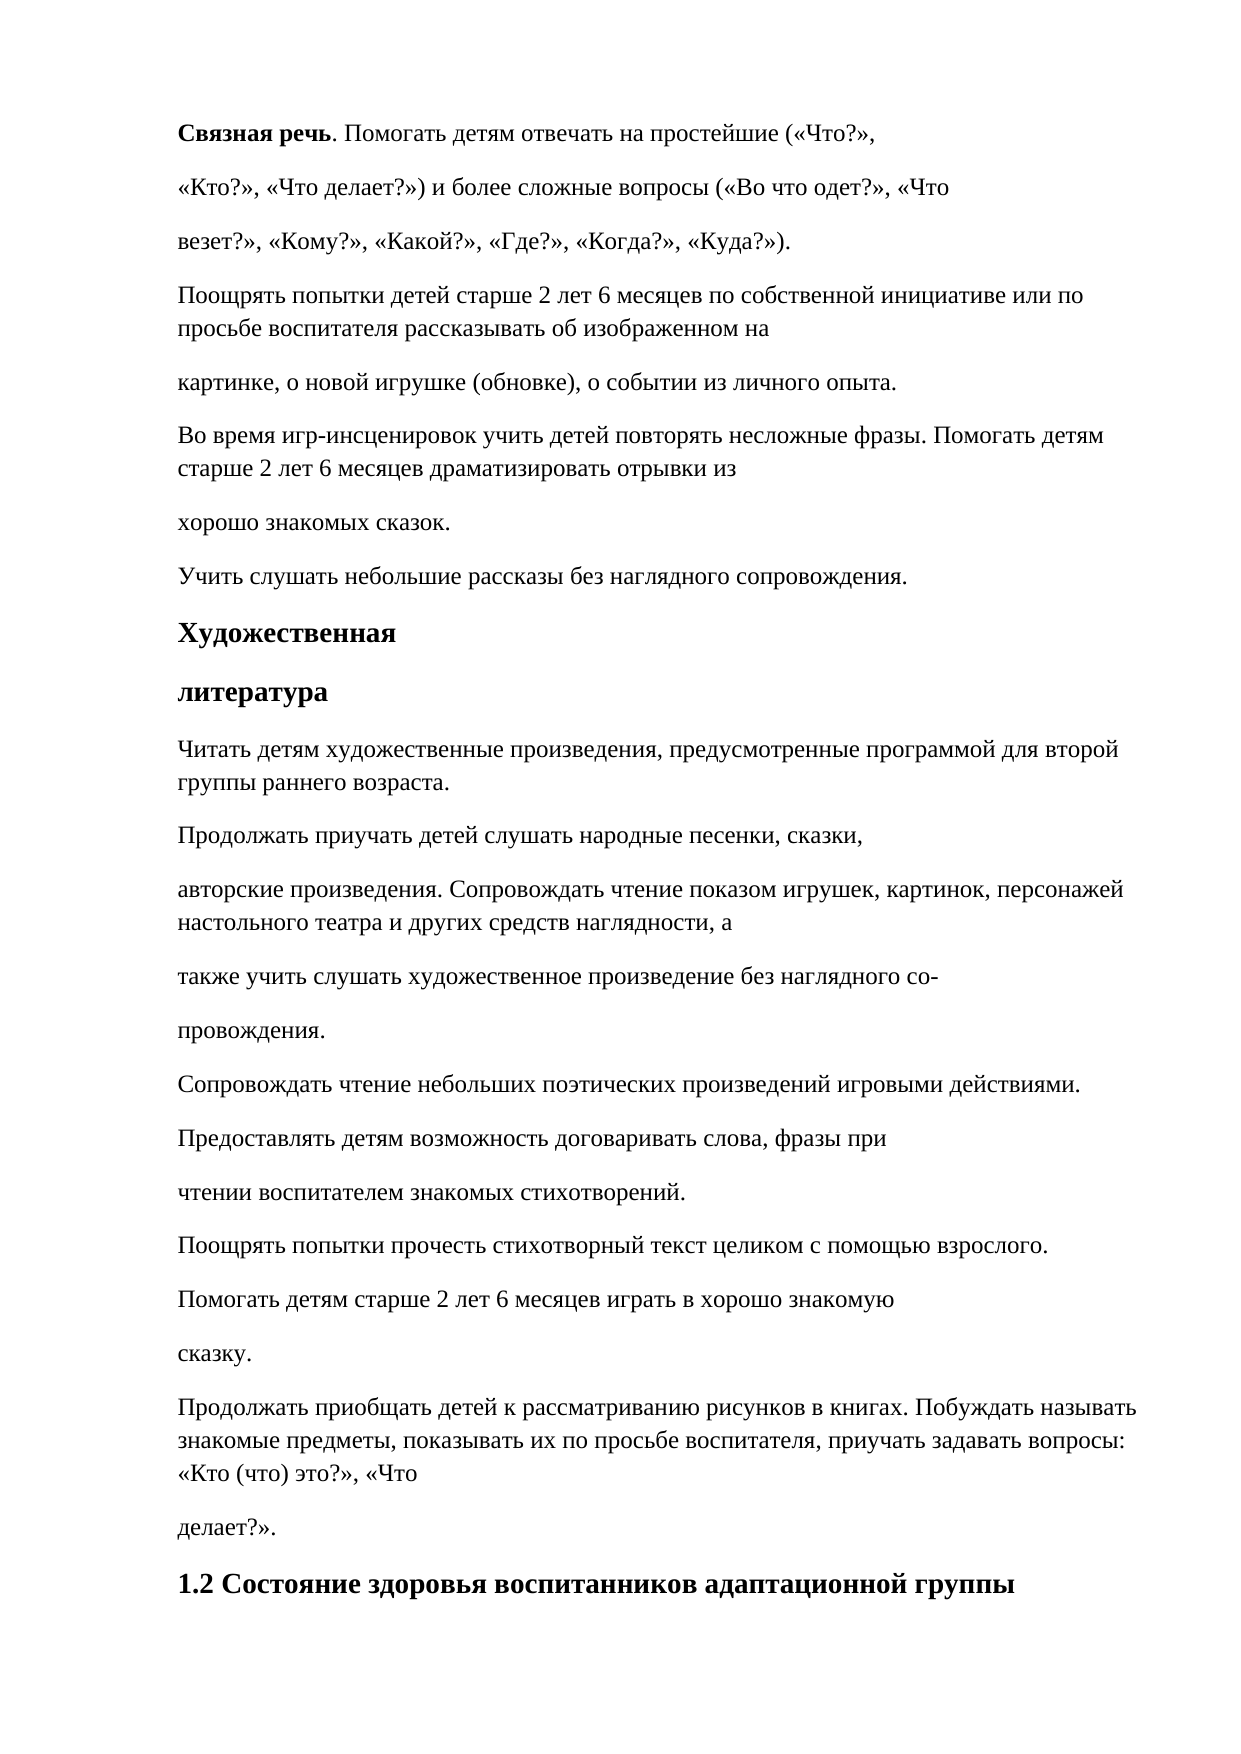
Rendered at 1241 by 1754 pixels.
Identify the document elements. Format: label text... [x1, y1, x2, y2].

text Художественная [177, 615, 1152, 648]
text Предоставлять детям возможность договаривать слова, фразы при [177, 1123, 1152, 1152]
text сказку. [177, 1338, 1152, 1367]
text авторские произведения. Сопровождать чтение показом игрушек, картинок, персонажей настольного театра и других средств наглядности, а [177, 874, 1152, 936]
text чтении воспитателем знакомых стихотворений. [177, 1177, 1152, 1206]
text Поощрять попытки прочесть стихотворный текст целиком с помощью взрослого. [177, 1231, 1152, 1259]
text также учить слушать художественное произведение без наглядного со- [177, 961, 1152, 990]
text провождения. [177, 1015, 1152, 1044]
text Во время игр-инсценировок учить детей повторять несложные фразы. Помогать детям старше 2 лет 6 месяцев драматизировать отрывки из [177, 420, 1152, 482]
text Читать детям художественные произведения, предусмотренные программой для второй группы раннего возраста. [177, 734, 1152, 796]
text Учить слушать небольшие рассказы без наглядного сопровождения. [177, 561, 1152, 590]
text Помогать детям старше 2 лет 6 месяцев играть в хорошо знакомую [177, 1284, 1152, 1313]
text делает?». [177, 1512, 1152, 1541]
text везет?», «Кому?», «Какой?», «Где?», «Когда?», «Куда?»). [177, 226, 1152, 254]
text Продолжать приучать детей слушать народные песенки, сказки, [177, 821, 1152, 849]
text картинке, о новой игрушке (обновке), о событии из личного опыта. [177, 367, 1152, 395]
text Продолжать приобщать детей к рассматриванию рисунков в книгах. Побуждать называть знакомые предметы, показывать их по просьбе воспитателя, приучать задавать вопросы: «Кто (что) это?», «Что [177, 1392, 1152, 1487]
text Сопровождать чтение небольших поэтических произведений игровыми действиями. [177, 1069, 1152, 1098]
text хорошо знакомых сказок. [177, 507, 1152, 536]
text литература [177, 674, 1152, 708]
text Связная речь. Помогать детям отвечать на простейшие («Что?», [177, 118, 1152, 147]
text 1.2 Состояние здоровья воспитанников адаптационной группы [177, 1566, 1152, 1599]
text «Кто?», «Что делает?») и более сложные вопросы («Во что одет?», «Что [177, 172, 1152, 201]
text Поощрять попытки детей старше 2 лет 6 месяцев по собственной инициативе или по просьбе воспитателя рассказывать об изображенном на [177, 280, 1152, 341]
